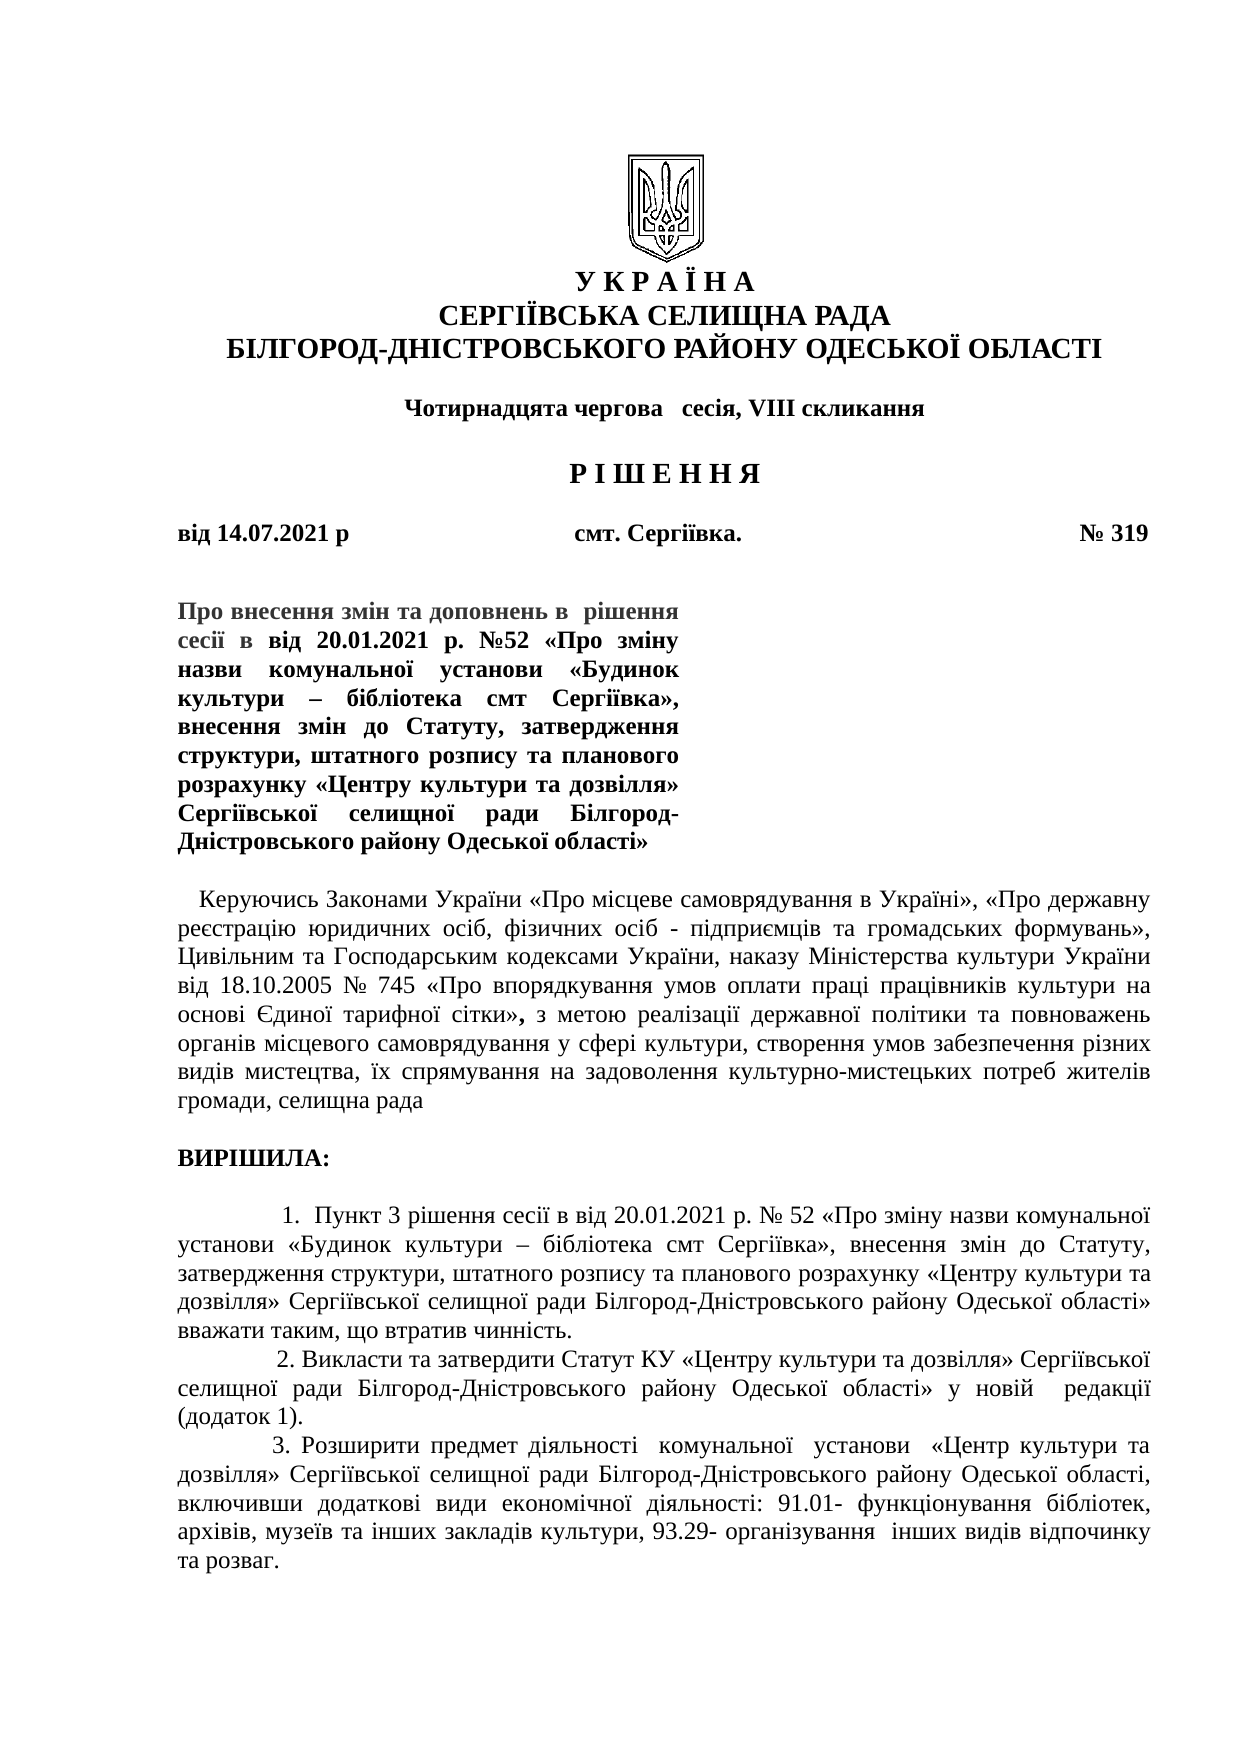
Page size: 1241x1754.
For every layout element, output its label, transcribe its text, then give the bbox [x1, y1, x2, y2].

text Керуючись Законами України «Про місцеве самоврядування в Україні», «Про державну реєстрацію юридичних осіб, фізичних осіб - підприємців та громадських формувань», Цивільним та Господарським кодексами України, наказу Міністерства культури України від 18.10.2005 № 745 «Про впорядкування умов оплати праці працівників культури на основі Єдиної тарифної сітки», з метою реалізації державної політики та повноважень органів місцевого самоврядування у сфері культури, створення умов забезпечення різних видів мистецтва, їх спрямування на задоволення культурно-мистецьких потреб жителів громади, селищна рада [177, 884, 1152, 1114]
picture [620, 146, 709, 264]
text СЕРГІЇВСЬКА СЕЛИЩНА РАДА [177, 298, 1152, 331]
text Р І Ш Е Н Н Я [177, 456, 1152, 489]
text Про внесення змін та доповнень в рішення сесії в від 20.01.2021 р. №52 «Про зміну назви комунальної установи «Будинок культури – бібліотека смт Сергіївка», внесення змін до Статуту, затвердження структури, штатного розпису та планового розрахунку «Центру культури та дозвілля» Сергіївської селищної ради Білгород-Дністровського району Одеської області» [177, 596, 679, 855]
text від 14.07.2021 р смт. Сергіївка. № 319 [177, 518, 1152, 547]
text 2. Викласти та затвердити Статут КУ «Центру культури та дозвілля» Сергіївської селищної ради Білгород-Дністровського району Одеської області» у новій редакції (додаток 1). [177, 1344, 1152, 1430]
text Чотирнадцята чергова сесія, VIIІ скликання [177, 393, 1152, 422]
text 3. Розширити предмет діяльності комунальної установи «Центр культури та дозвілля» Сергіївської селищної ради Білгород-Дністровського району Одеської області, включивши додаткові види економічної діяльності: 91.01- функціонування бібліотек, архівів, музеїв та інших закладів культури, 93.29- організування інших видів відпочинку та розваг. [177, 1430, 1152, 1574]
text БІЛГОРОД-ДНІСТРОВСЬКОГО РАЙОНУ ОДЕСЬКОЇ ОБЛАСТІ [177, 331, 1152, 365]
text 1. Пункт 3 рішення сесії в від 20.01.2021 р. № 52 «Про зміну назви комунальної установи «Будинок культури – бібліотека смт Сергіївка», внесення змін до Статуту, затвердження структури, штатного розпису та планового розрахунку «Центру культури та дозвілля» Сергіївської селищної ради Білгород-Дністровського району Одеської області» вважати таким, що втратив чинність. [177, 1200, 1152, 1344]
text У К Р А Ї Н А [177, 264, 1152, 298]
text ВИРІШИЛА: [177, 1143, 1152, 1171]
